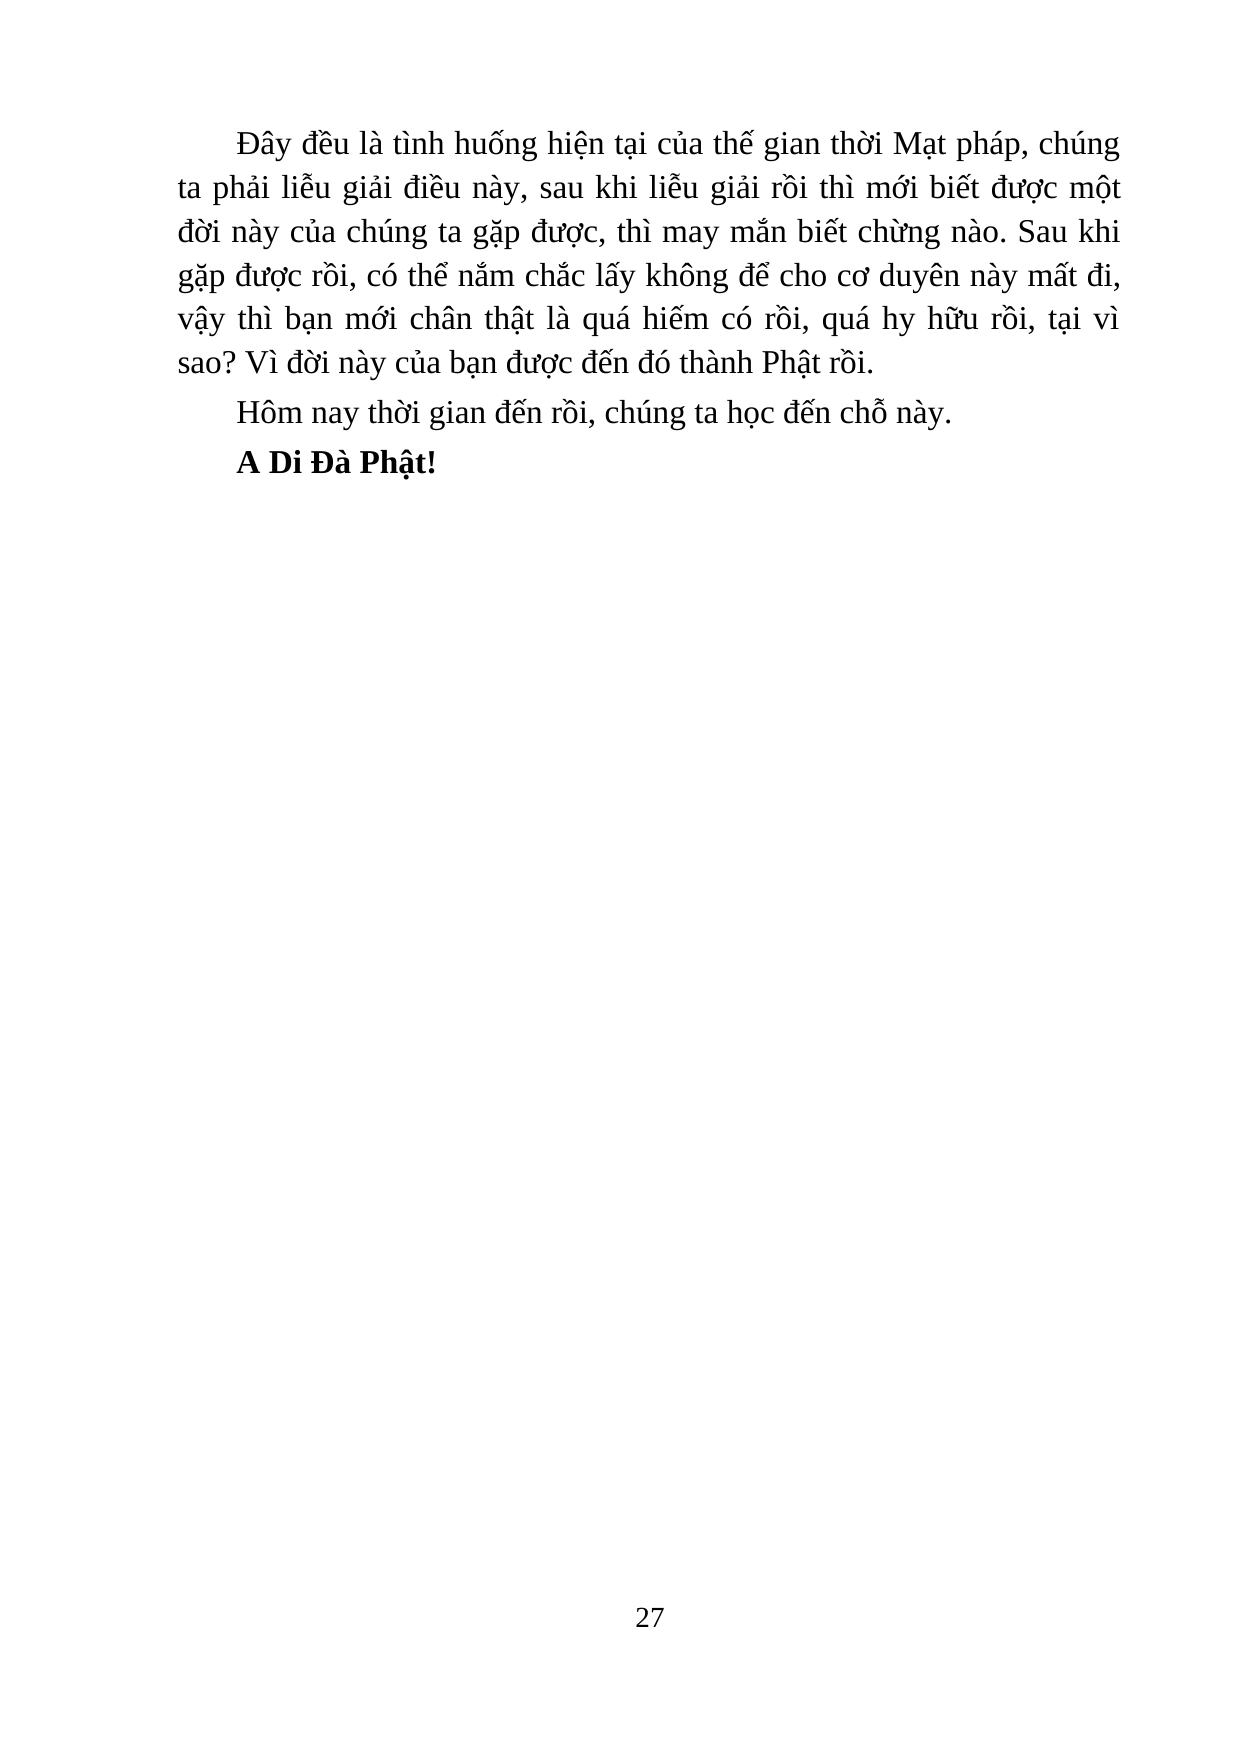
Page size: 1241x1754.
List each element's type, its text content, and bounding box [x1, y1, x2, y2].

text Hôm nay thời gian đến rồi, chúng ta học đến chỗ này. [177, 387, 1122, 431]
text A Di Đà Phật! [177, 437, 1122, 481]
text Đây đều là tình huống hiện tại của thế gian thời Mạt pháp, chúng ta phải liễu giải điều này, sau khi liễu giải rồi thì mới biết được một đời này của chúng ta gặp được, thì may mắn biết chừng nào. Sau khi gặp được rồi, có thể nắm chắc lấy không để cho cơ duyên này mất đi, vậy thì bạn mới chân thật là quá hiếm có rồi, quá hy hữu rồi, tại vì sao? Vì đời này của bạn được đến đó thành Phật rồi. [177, 118, 1122, 381]
